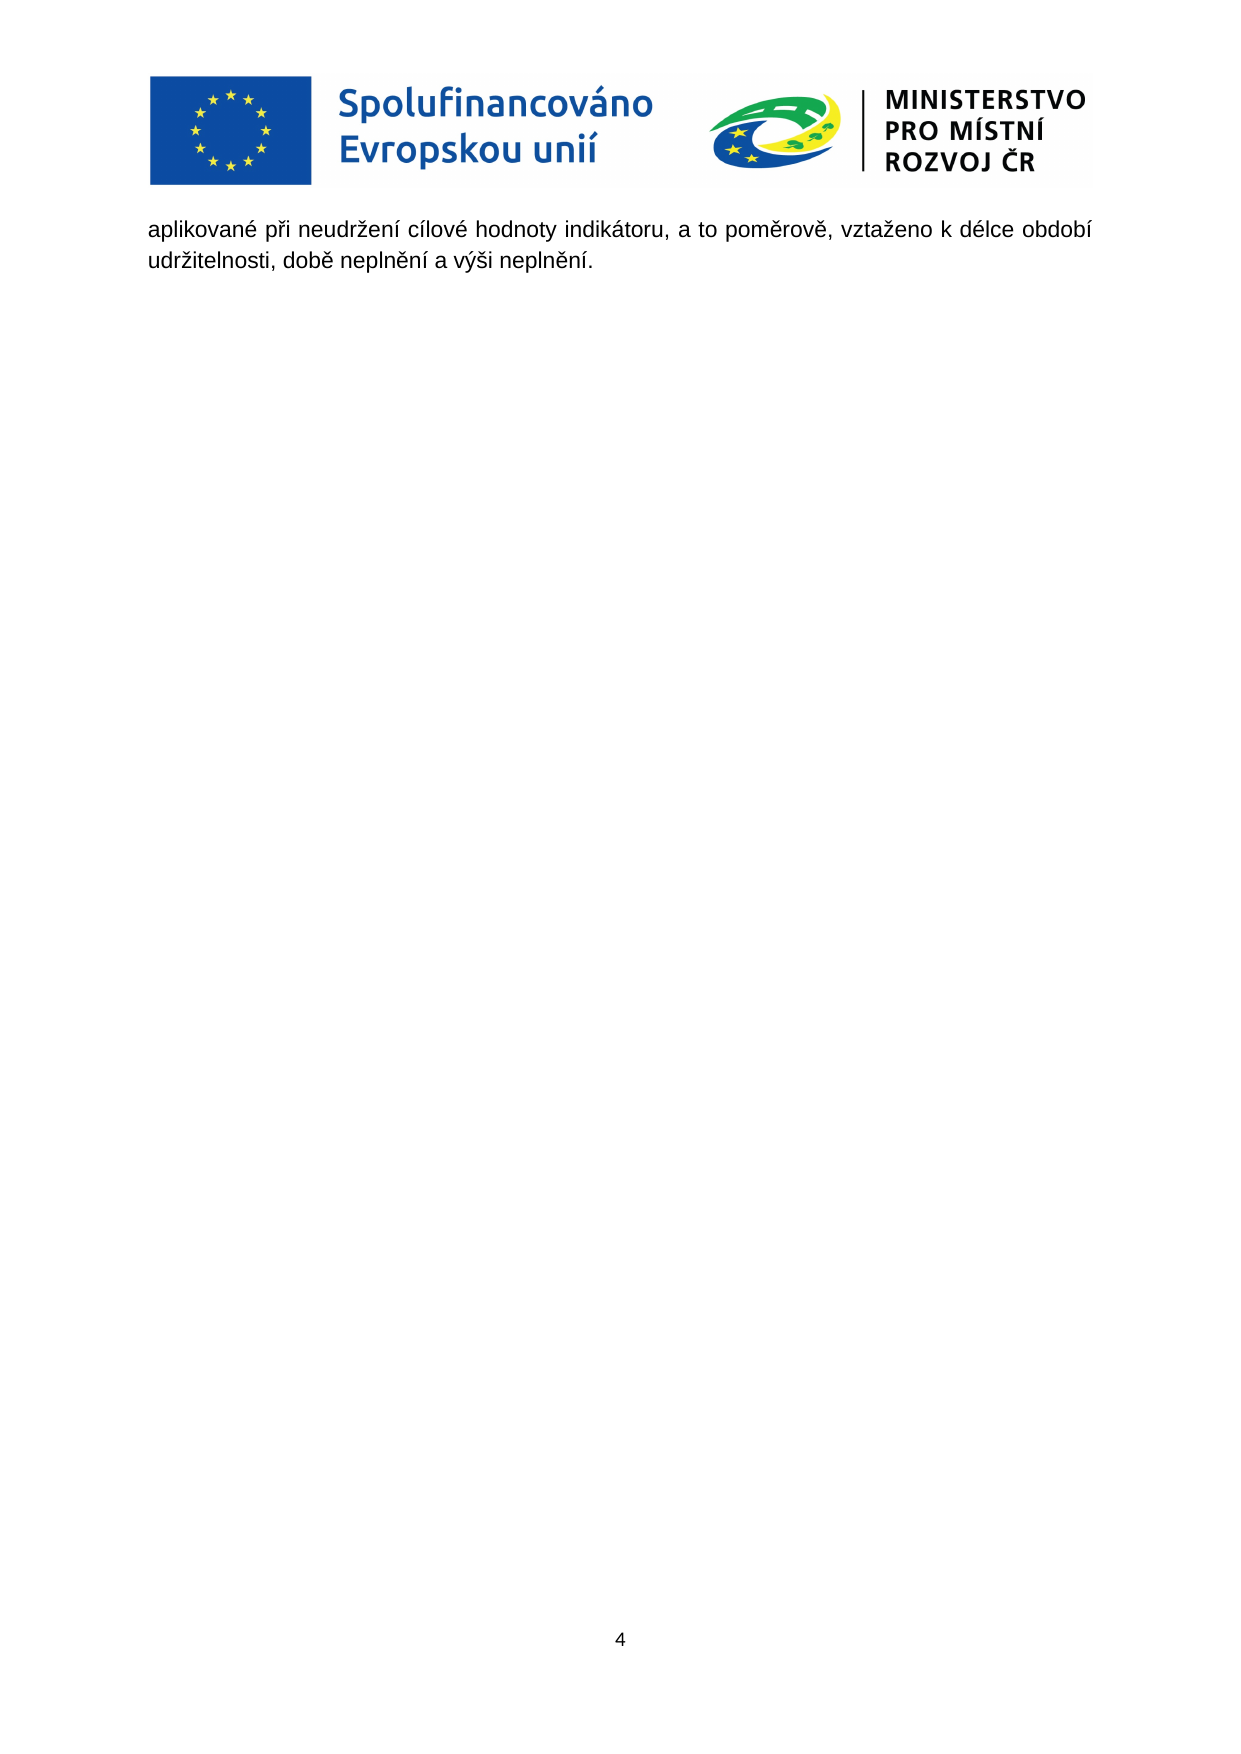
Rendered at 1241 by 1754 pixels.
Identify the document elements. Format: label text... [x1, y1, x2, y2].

picture [147, 73, 1093, 188]
